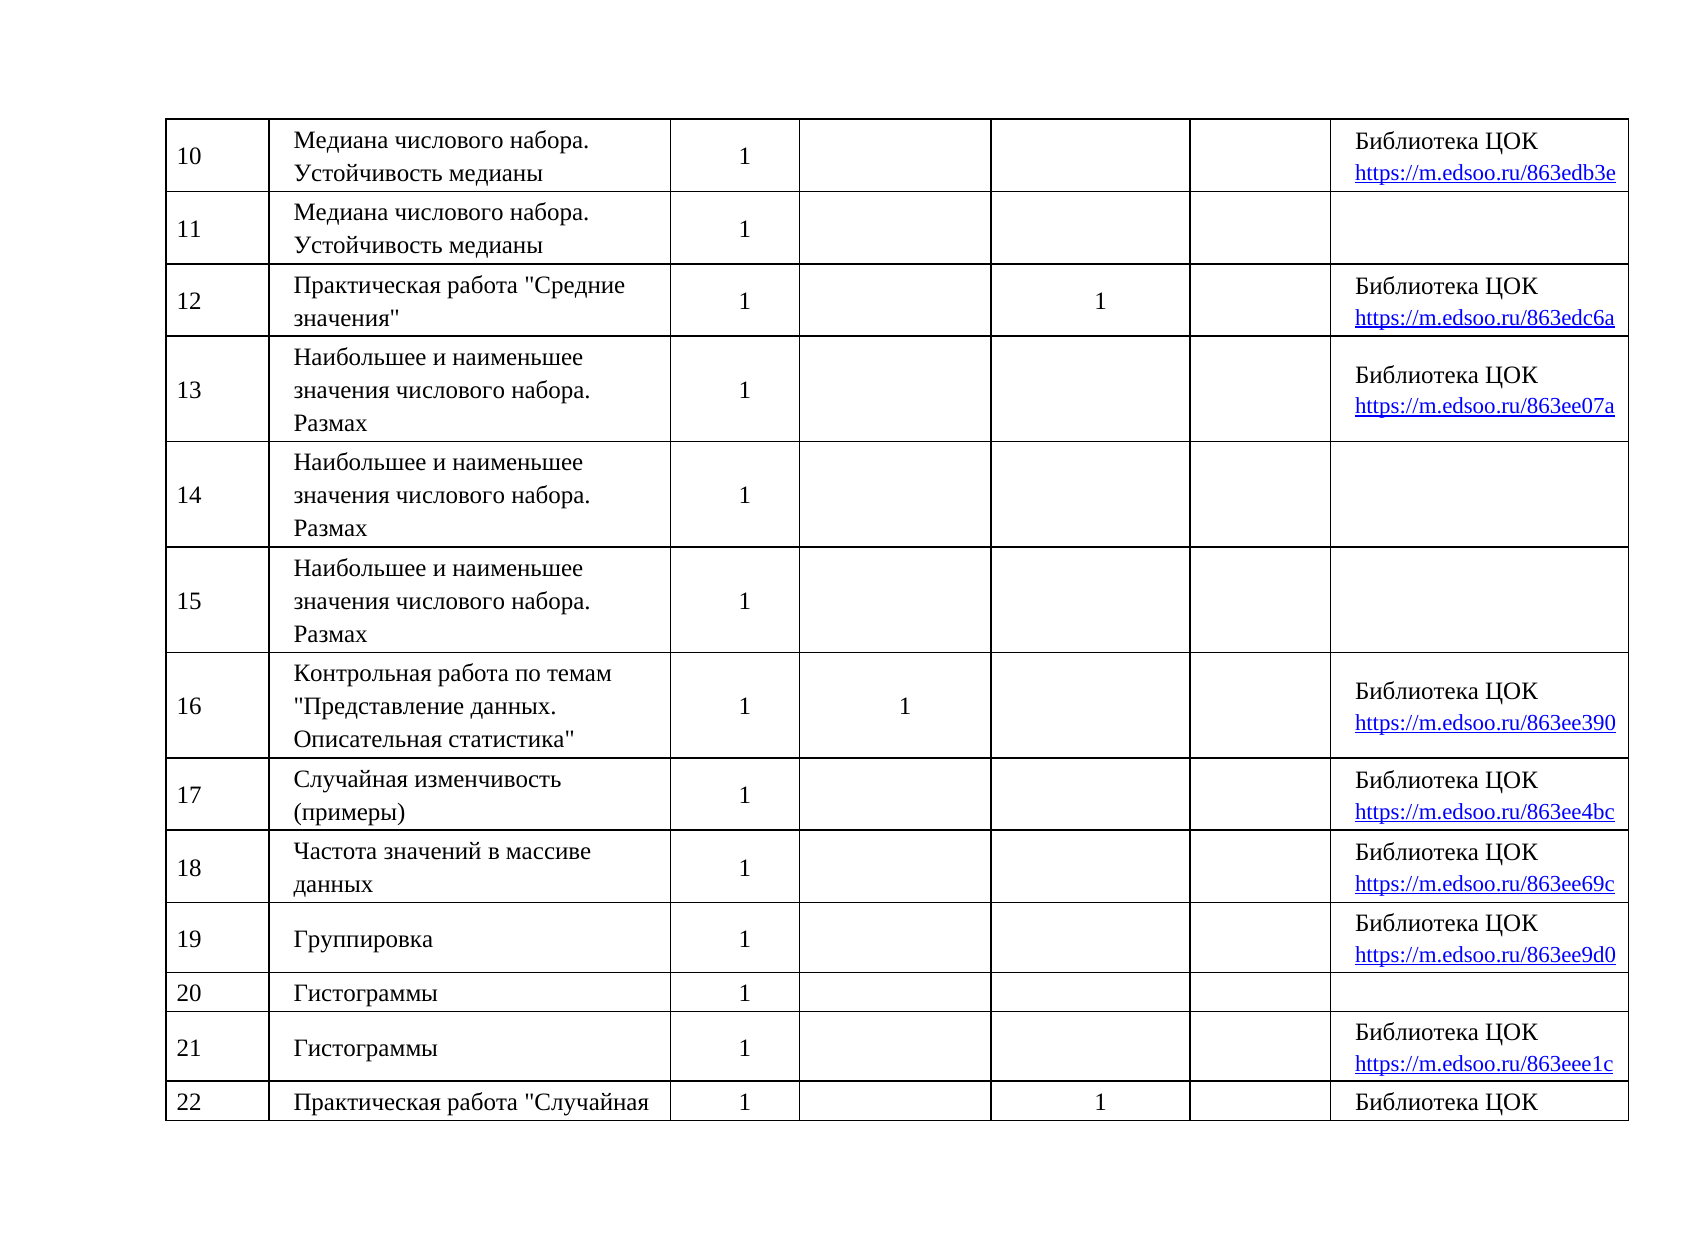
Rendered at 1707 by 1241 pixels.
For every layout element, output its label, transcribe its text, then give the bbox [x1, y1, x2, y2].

table_cell 16 [167, 653, 268, 757]
table_cell [1191, 903, 1330, 971]
table_cell [992, 120, 1189, 191]
table_cell 1 [671, 1082, 799, 1120]
table_cell [1331, 548, 1628, 652]
table_cell [1191, 1012, 1330, 1080]
table_cell 1 [992, 265, 1189, 335]
table_cell [800, 1012, 990, 1080]
table_cell [992, 903, 1189, 971]
table_cell Библиотека ЦОК https://m.edsoo.ru/863ee9d0 [1331, 903, 1628, 971]
table_cell Медиана числового набора. Устойчивость медианы [270, 120, 670, 191]
table_cell Медиана числового набора. Устойчивость медианы [270, 192, 670, 263]
table_cell [800, 265, 990, 335]
table_cell [800, 192, 990, 263]
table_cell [270, 1082, 670, 1120]
table_cell Практическая работа "Средние значения" [270, 265, 670, 335]
table_cell [1331, 973, 1628, 1011]
table_cell Частота значений в массиве данных [270, 831, 670, 902]
table_cell [992, 653, 1189, 757]
table_cell Библиотека ЦОК https://m.edsoo.ru/863eee1c [1331, 1012, 1628, 1080]
table_cell [992, 973, 1189, 1011]
table_cell 1 [671, 120, 799, 191]
table_cell [1191, 831, 1330, 902]
table_cell 1 [671, 1012, 799, 1080]
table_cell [1331, 1082, 1628, 1120]
table_cell [800, 831, 990, 902]
table_cell Библиотека ЦОК https://m.edsoo.ru/863ee390 [1331, 653, 1628, 757]
table_cell Библиотека ЦОК https://m.edsoo.ru/863edc6a [1331, 265, 1628, 335]
table_cell Наибольшее и наименьшее значения числового набора. Размах [270, 548, 670, 652]
table_cell [800, 1082, 990, 1120]
table_cell 1 [671, 653, 799, 757]
table_cell 20 [167, 973, 268, 1011]
table_cell [992, 759, 1189, 829]
table_cell 13 [167, 337, 268, 441]
table_cell [1191, 653, 1330, 757]
table_cell Библиотека ЦОК https://m.edsoo.ru/863ee4bc [1331, 759, 1628, 829]
table_cell 22 [167, 1082, 268, 1120]
table_cell 1 [671, 831, 799, 902]
table_cell [800, 120, 990, 191]
table_cell [800, 337, 990, 441]
table_cell 1 [671, 903, 799, 971]
table_cell 1 [671, 442, 799, 546]
table_cell 1 [800, 653, 990, 757]
table_cell 18 [167, 831, 268, 902]
table_cell 1 [671, 265, 799, 335]
table_cell 21 [167, 1012, 268, 1080]
table_cell Гистограммы [270, 973, 670, 1011]
table_cell Случайная изменчивость (примеры) [270, 759, 670, 829]
table_cell 12 [167, 265, 268, 335]
table_cell [1191, 337, 1330, 441]
table_cell 10 [167, 120, 268, 191]
table_cell [1191, 120, 1330, 191]
table_cell [992, 337, 1189, 441]
table_cell Наибольшее и наименьшее значения числового набора. Размах [270, 337, 670, 441]
table_cell [992, 1012, 1189, 1080]
table_cell Библиотека ЦОК https://m.edsoo.ru/863ee69c [1331, 831, 1628, 902]
table_cell [800, 442, 990, 546]
table_cell [800, 903, 990, 971]
table_cell Наибольшее и наименьшее значения числового набора. Размах [270, 442, 670, 546]
table_cell 11 [167, 192, 268, 263]
table_cell 15 [167, 548, 268, 652]
table_cell [992, 442, 1189, 546]
table_cell [800, 973, 990, 1011]
table_cell 1 [992, 1082, 1189, 1120]
table_cell [1331, 192, 1628, 263]
table_cell [1191, 265, 1330, 335]
table_cell [800, 548, 990, 652]
table_cell 17 [167, 759, 268, 829]
table_cell [1331, 442, 1628, 546]
table_cell [1191, 1082, 1330, 1120]
table_cell [1191, 973, 1330, 1011]
table_cell [800, 759, 990, 829]
table_cell Библиотека ЦОК https://m.edsoo.ru/863ee07a [1331, 337, 1628, 441]
table_cell 1 [671, 337, 799, 441]
table_cell [1191, 548, 1330, 652]
table_cell 1 [671, 192, 799, 263]
table_cell 14 [167, 442, 268, 546]
table_cell [992, 548, 1189, 652]
table_cell 19 [167, 903, 268, 971]
table_cell 1 [671, 973, 799, 1011]
table_cell [1191, 192, 1330, 263]
table_cell [992, 192, 1189, 263]
table_cell 1 [671, 759, 799, 829]
table_cell Гистограммы [270, 1012, 670, 1080]
table_cell Группировка [270, 903, 670, 971]
table_cell [1191, 759, 1330, 829]
table_cell Контрольная работа по темам "Представление данных. Описательная статистика" [270, 653, 670, 757]
table_cell 1 [671, 548, 799, 652]
table_cell [1191, 442, 1330, 546]
table_cell Библиотека ЦОК https://m.edsoo.ru/863edb3e [1331, 120, 1628, 191]
table_cell [992, 831, 1189, 902]
